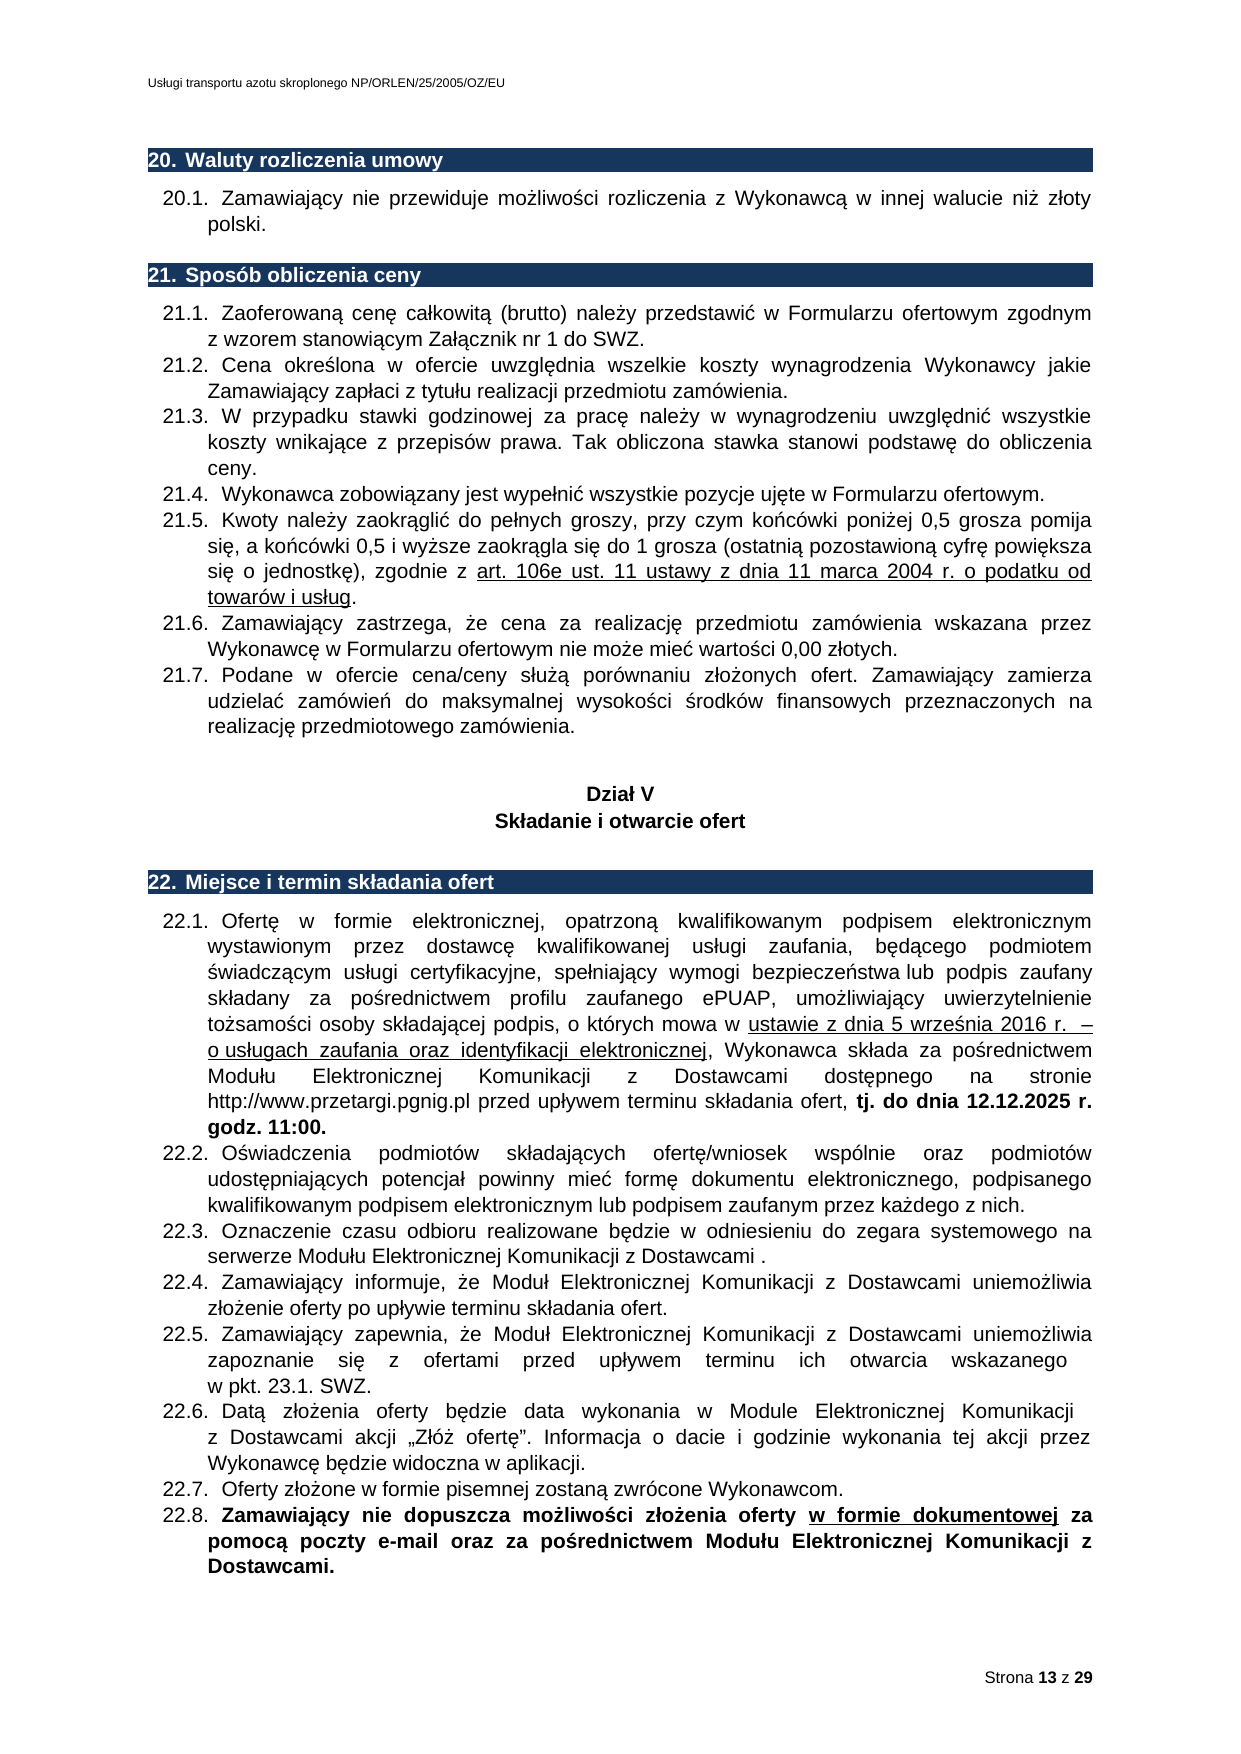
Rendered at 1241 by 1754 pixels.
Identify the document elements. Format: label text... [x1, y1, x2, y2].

text Sposób obliczenia ceny [148, 263, 1093, 287]
text Zaoferowaną cenę całkowitą (brutto) należy przedstawić w Formularzu ofertowym zgodnym z wzorem stanowiącym Załącznik nr 1 do SWZ. [162, 301, 1093, 351]
text Zamawiający zastrzega, że cena za realizację przedmiotu zamówienia wskazana przez Wykonawcę w Formularzu ofertowym nie może mieć wartości 0,00 złotych. [162, 611, 1093, 661]
text Zamawiający nie przewiduje możliwości rozliczenia z Wykonawcą w innej walucie niż złoty polski. [162, 186, 1093, 236]
text Miejsce i termin składania ofert [148, 870, 1093, 894]
text Oświadczenia podmiotów składających ofertę/wniosek wspólnie oraz podmiotów udostępniających potencjał powinny mieć formę dokumentu elektronicznego, podpisanego kwalifikowanym podpisem elektronicznym lub podpisem zaufanym przez każdego z nich. [162, 1141, 1093, 1217]
text Oznaczenie czasu odbioru realizowane będzie w odniesieniu do zegara systemowego na serwerze Modułu Elektronicznej Komunikacji z Dostawcami . [162, 1218, 1093, 1268]
text Wykonawca zobowiązany jest wypełnić wszystkie pozycje ujęte w Formularzu ofertowym. [162, 482, 1093, 506]
text Waluty rozliczenia umowy [148, 148, 1093, 172]
text Zamawiający zapewnia, że Moduł Elektronicznej Komunikacji z Dostawcami uniemożliwia zapoznanie się z ofertami przed upływem terminu ich otwarcia wskazanego w pkt. 23.1. SWZ. [162, 1322, 1093, 1397]
text Podane w ofercie cena/ceny służą porównaniu złożonych ofert. Zamawiający zamierza udzielać zamówień do maksymalnej wysokości środków finansowych przeznaczonych na realizację przedmiotowego zamówienia. [162, 663, 1093, 738]
text Zamawiający nie dopuszcza możliwości złożenia oferty w formie dokumentowej za pomocą poczty e-mail oraz za pośrednictwem Modułu Elektronicznej Komunikacji z Dostawcami. [162, 1503, 1093, 1578]
text Kwoty należy zaokrąglić do pełnych groszy, przy czym końcówki poniżej 0,5 grosza pomija się, a końcówki 0,5 i wyższe zaokrągla się do 1 grosza (ostatnią pozostawioną cyfrę powiększa się o jednostkę), zgodnie z art. 106e ust. 11 ustawy z dnia 11 marca 2004 r. o podatku od towarów i usług. [162, 508, 1093, 609]
text Oferty złożone w formie pisemnej zostaną zwrócone Wykonawcom. [162, 1477, 1093, 1501]
text W przypadku stawki godzinowej za pracę należy w wynagrodzeniu uwzględnić wszystkie koszty wnikające z przepisów prawa. Tak obliczona stawka stanowi podstawę do obliczenia ceny. [162, 404, 1093, 480]
text Zamawiający informuje, że Moduł Elektronicznej Komunikacji z Dostawcami uniemożliwia złożenie oferty po upływie terminu składania ofert. [162, 1270, 1093, 1320]
text Cena określona w ofercie uwzględnia wszelkie koszty wynagrodzenia Wykonawcy jakie Zamawiający zapłaci z tytułu realizacji przedmiotu zamówienia. [162, 353, 1093, 402]
text Ofertę w formie elektronicznej, opatrzoną kwalifikowanym podpisem elektronicznym wystawionym przez dostawcę kwalifikowanej usługi zaufania, będącego podmiotem świadczącym usługi certyfikacyjne, spełniający wymogi bezpieczeństwa lub podpis zaufany składany za pośrednictwem profilu zaufanego ePUAP, umożliwiający uwierzytelnienie tożsamości osoby składającej podpis, o których mowa w ustawie z dnia 5 września 2016 r. – o usługach zaufania oraz identyfikacji elektronicznej, Wykonawca składa za pośrednictwem Modułu Elektronicznej Komunikacji z Dostawcami dostępnego na stronie http://www.przetargi.pgnig.pl przed upływem terminu składania ofert, tj. do dnia 12.12.2025 r. godz. 11:00. [162, 908, 1093, 1139]
text Dział V [148, 782, 1093, 806]
text Datą złożenia oferty będzie data wykonania w Module Elektronicznej Komunikacji z Dostawcami akcji „Złóż ofertę”. Informacja o dacie i godzinie wykonania tej akcji przez Wykonawcę będzie widoczna w aplikacji. [162, 1399, 1093, 1475]
text Składanie i otwarcie ofert [148, 809, 1093, 833]
